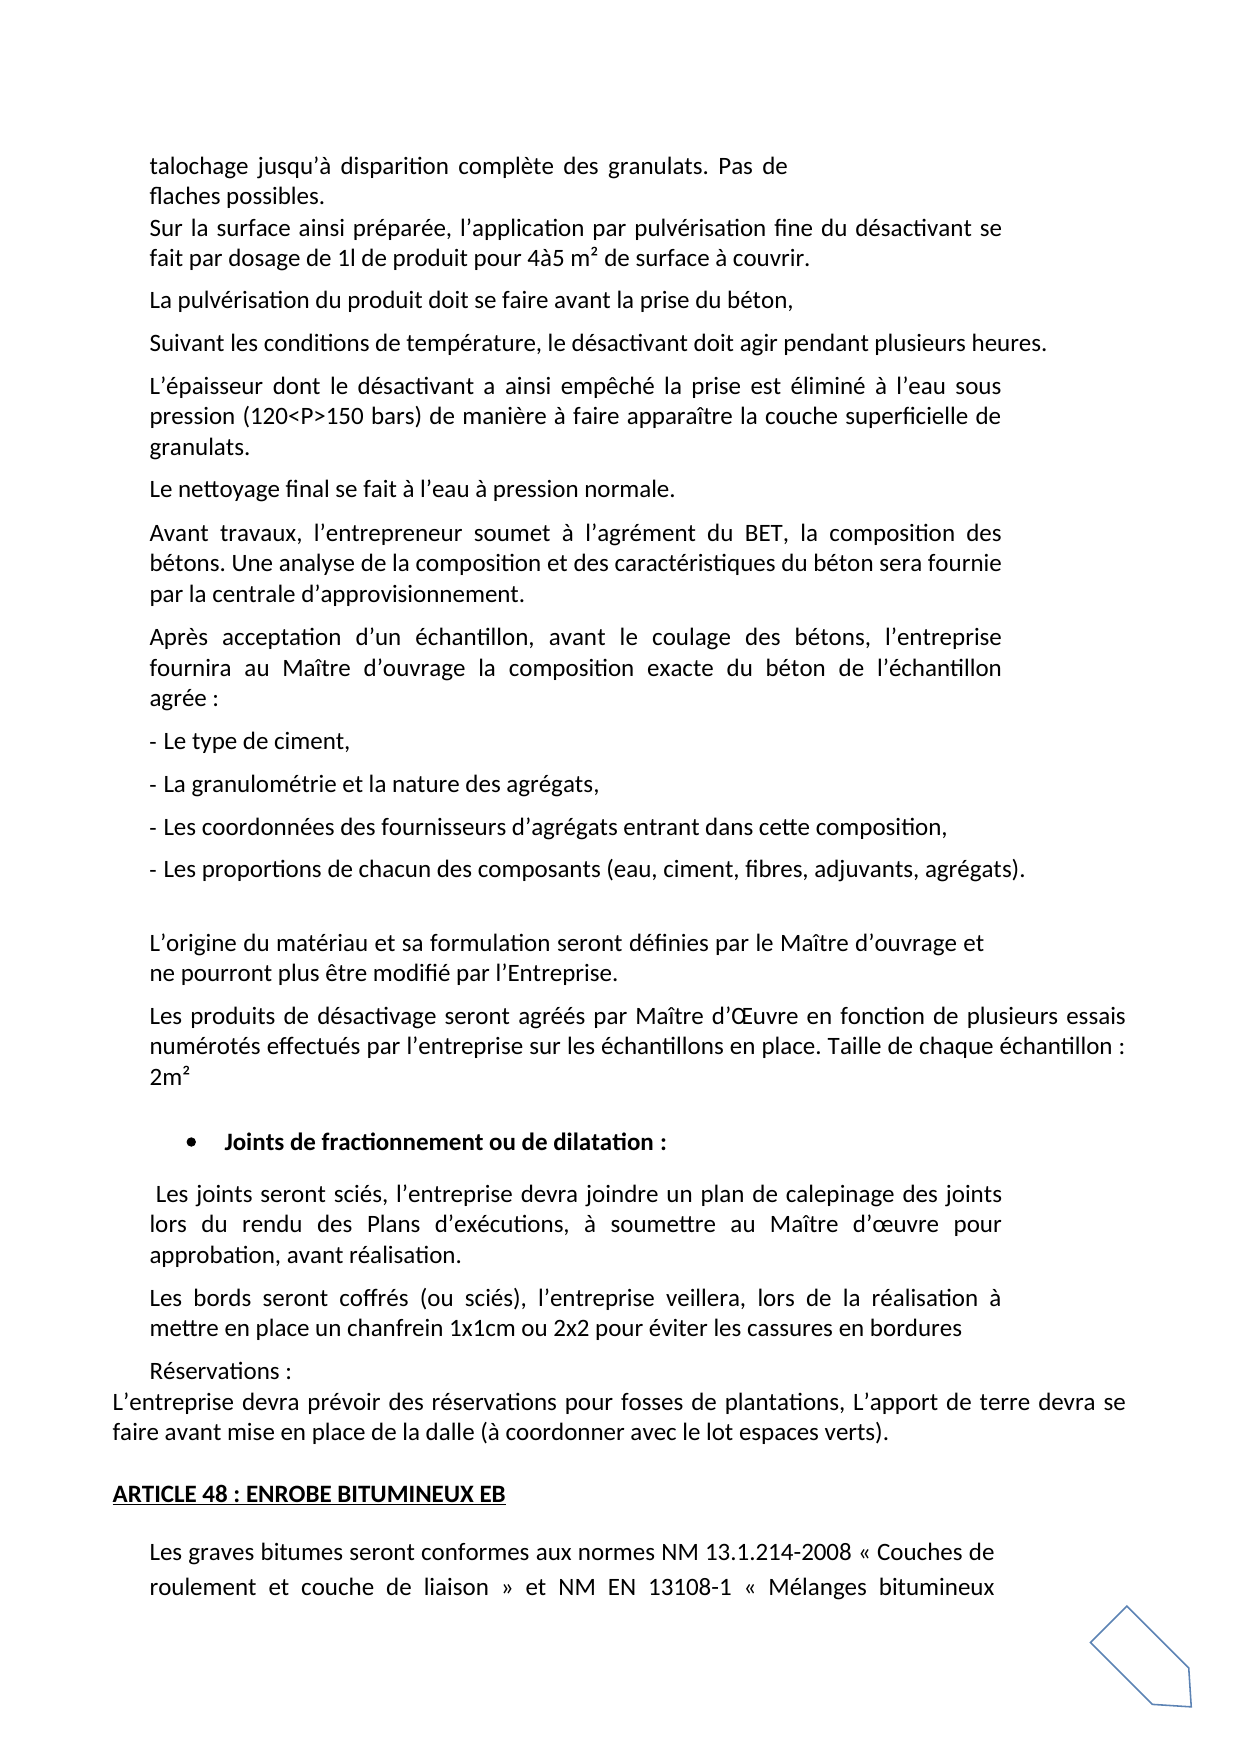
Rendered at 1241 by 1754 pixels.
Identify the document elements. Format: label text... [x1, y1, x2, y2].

text Les produits de désactivage seront agréés par Maître d’Œuvre en fonction de plusieurs essais numérotés effectués par l’entreprise sur les échantillons en place. Taille de chaque échantillon : 2m² [149, 1000, 1128, 1091]
text Les bords seront coffrés (ou sciés), l’entreprise veillera, lors de la réalisation à mettre en place un chanfrein 1x1cm ou 2x2 pour éviter les cassures en bordures [149, 1282, 1003, 1343]
text L’épaisseur dont le désactivant a ainsi empêché la prise est éliminé à l’eau sous pression (120<P>150 bars) de manière à faire apparaître la couche superficielle de granulats. [149, 370, 1003, 461]
list Joints de fractionnement ou de dilatation : [187, 1126, 1128, 1157]
text Après acceptation d’un échantillon, avant le coulage des bétons, l’entreprise fournira au Maître d’ouvrage la composition exacte du béton de l’échantillon agrée : [149, 621, 1003, 713]
text La pulvérisation du produit doit se faire avant la prise du béton, [149, 284, 1128, 315]
list Les coordonnées des fournisseurs d’agrégats entrant dans cette composition, [149, 811, 1128, 842]
text Les joints seront sciés, l’entreprise devra joindre un plan de calepinage des joints lors du rendu des Plans d’exécutions, à soumettre au Maître d’œuvre pour approbation, avant réalisation. [149, 1178, 1003, 1269]
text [149, 1536, 995, 1602]
list Le type de ciment, [149, 725, 1128, 756]
text L’entreprise devra prévoir des réservations pour fosses de plantations, L’apport de terre devra se faire avant mise en place de la dalle (à coordonner avec le lot espaces verts). [112, 1386, 1128, 1447]
text Réservations : [149, 1355, 1128, 1386]
text Sur la surface ainsi préparée, l’application par pulvérisation fine du désactivant se fait par dosage de 1l de produit pour 4à5 m² de surface à couvrir. [149, 212, 1003, 273]
text L’origine du matériau et sa formulation seront définies par le Maître d’ouvrage et ne pourront plus être modifié par l’Entreprise. [149, 927, 986, 988]
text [149, 150, 789, 211]
list La granulométrie et la nature des agrégats, [149, 768, 1128, 799]
text Le nettoyage final se fait à l’eau à pression normale. [149, 473, 1128, 504]
text Avant travaux, l’entrepreneur soumet à l’agrément du BET, la composition des bétons. Une analyse de la composition et des caractéristiques du béton sera fournie par la centrale d’approvisionnement. [149, 517, 1003, 608]
text Suivant les conditions de température, le désactivant doit agir pendant plusieurs heures. [149, 327, 1128, 357]
text ARTICLE 48 : ENROBE BITUMINEUX EB [112, 1478, 1128, 1508]
list Les proportions de chacun des composants (eau, ciment, fibres, adjuvants, agrégats). [149, 853, 1128, 885]
